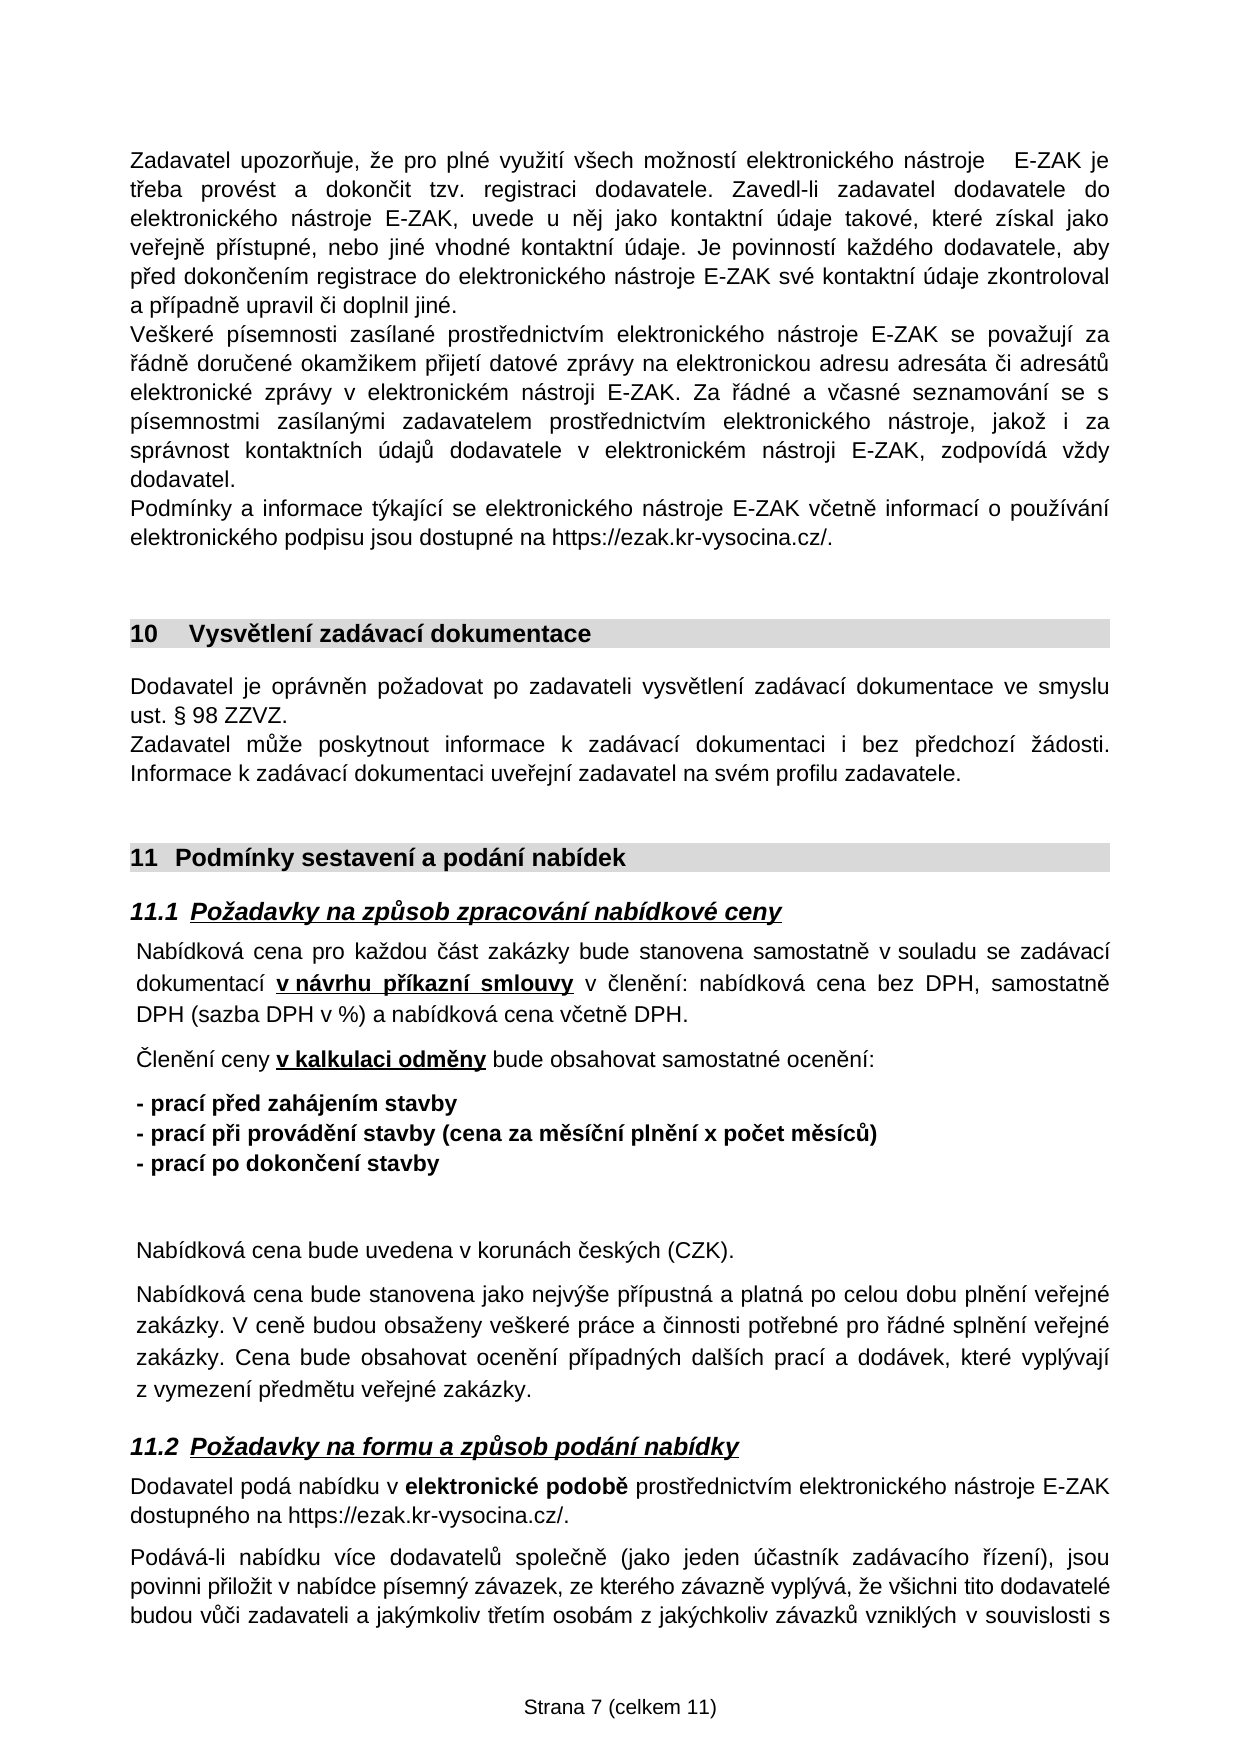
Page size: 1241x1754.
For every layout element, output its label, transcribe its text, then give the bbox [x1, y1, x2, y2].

text Nabídková cena bude uvedena v korunách českých (CZK). [136, 1237, 1110, 1263]
text Zadavatel může poskytnout informace k zadávací dokumentaci i bez předchozí žádosti. Informace k zadávací dokumentaci uveřejní zadavatel na svém profilu zadavatele. [130, 731, 1110, 786]
text Dodavatel podá nabídku v elektronické podobě prostřednictvím elektronického nástroje E-ZAK dostupného na https://ezak.kr-vysocina.cz/. [130, 1473, 1110, 1529]
text Členění ceny v kalkulaci odměny bude obsahovat samostatné ocenění: [136, 1046, 1110, 1072]
text - prací po dokončení stavby [130, 1150, 1110, 1176]
subtitle Požadavky na formu a způsob podání nabídky [130, 1432, 1110, 1461]
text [130, 1544, 1110, 1628]
text Nabídková cena pro každou část zakázky bude stanovena samostatně v souladu se zadávací dokumentací v návrhu příkazní smlouvy v členění: nabídková cena bez DPH, samostatně DPH (sazba DPH v %) a nabídková cena včetně DPH. [136, 938, 1110, 1028]
subtitle Vysvětlení zadávací dokumentace [130, 619, 1110, 648]
text Dodavatel je oprávněn požadovat po zadavateli vysvětlení zadávací dokumentace ve smyslu ust. § 98 ZZVZ. [130, 673, 1110, 728]
subtitle Požadavky na způsob zpracování nabídkové ceny [130, 897, 1110, 926]
text Nabídková cena bude stanovena jako nejvýše přípustná a platná po celou dobu plnění veřejné zakázky. V ceně budou obsaženy veškeré práce a činnosti potřebné pro řádné splnění veřejné zakázky. Cena bude obsahovat ocenění případných dalších prací a dodávek, které vyplývají z vymezení předmětu veřejné zakázky. [136, 1281, 1110, 1402]
subtitle Podmínky sestavení a podání nabídek [130, 843, 1110, 872]
text Zadavatel upozorňuje, že pro plné využití všech možností elektronického nástroje E-ZAK je třeba provést a dokončit tzv. registraci dodavatele. Zavedl-li zadavatel dodavatele do elektronického nástroje E-ZAK, uvede u něj jako kontaktní údaje takové, které získal jako veřejně přístupné, nebo jiné vhodné kontaktní údaje. Je povinností každého dodavatele, aby před dokončením registrace do elektronického nástroje E-ZAK své kontaktní údaje zkontroloval a případně upravil či doplnil jiné. [130, 147, 1110, 318]
text Veškeré písemnosti zasílané prostřednictvím elektronického nástroje E-ZAK se považují za řádně doručené okamžikem přijetí datové zprávy na elektronickou adresu adresáta či adresátů elektronické zprávy v elektronickém nástroji E-ZAK. Za řádné a včasné seznamování se s písemnostmi zasílanými zadavatelem prostřednictvím elektronického nástroje, jakož i za správnost kontaktních údajů dodavatele v elektronickém nástroji E-ZAK, zodpovídá vždy dodavatel. [130, 321, 1110, 492]
text - prací před zahájením stavby [130, 1089, 1110, 1116]
text Podmínky a informace týkající se elektronického nástroje E-ZAK včetně informací o používání elektronického podpisu jsou dostupné na https://ezak.kr-vysocina.cz/. [130, 494, 1110, 550]
text - prací při provádění stavby (cena za měsíční plnění x počet měsíců) [130, 1120, 1110, 1146]
